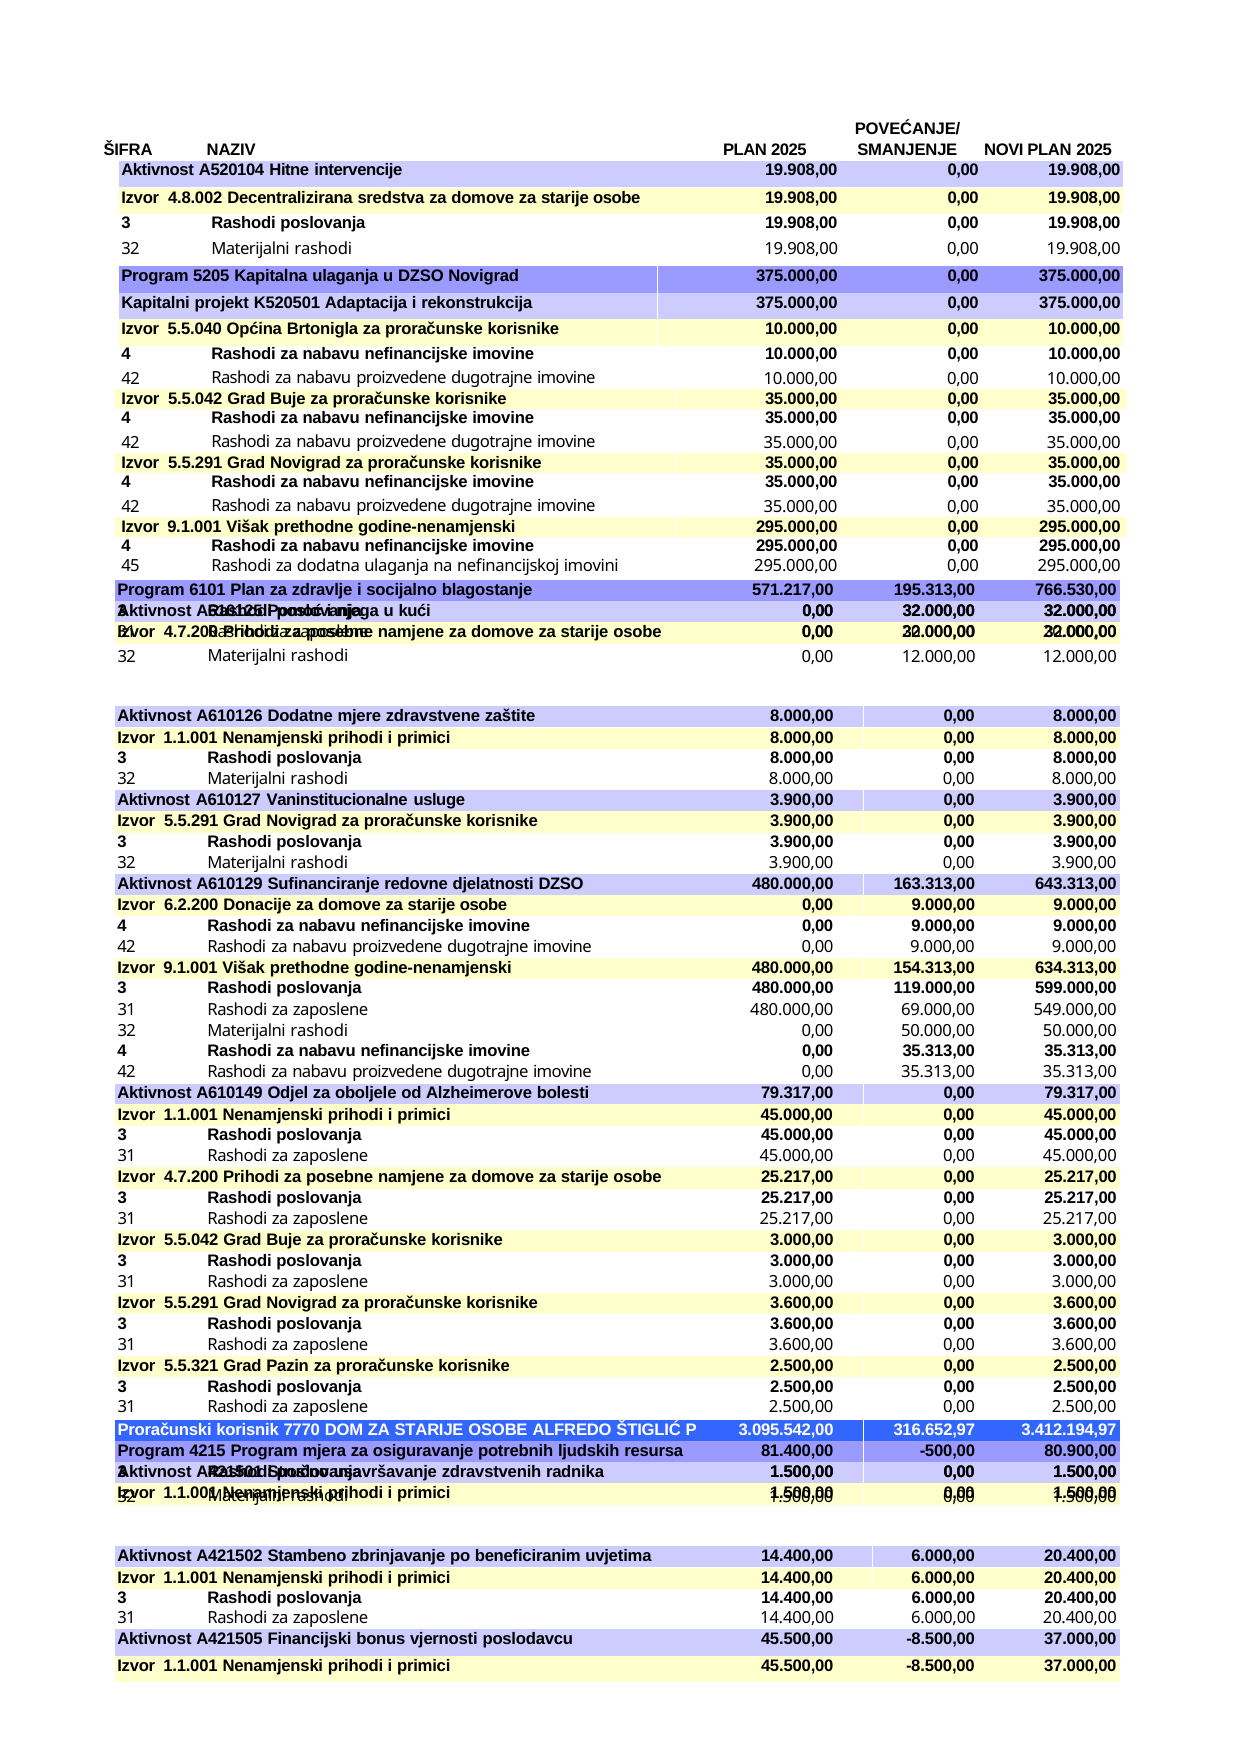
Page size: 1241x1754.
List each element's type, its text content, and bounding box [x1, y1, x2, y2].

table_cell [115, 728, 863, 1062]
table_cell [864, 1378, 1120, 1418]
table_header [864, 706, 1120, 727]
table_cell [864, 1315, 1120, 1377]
text ŠIFRA NAZIV PLAN 2025 SMANJENJE NOVI PLAN 2025 [103, 139, 1137, 158]
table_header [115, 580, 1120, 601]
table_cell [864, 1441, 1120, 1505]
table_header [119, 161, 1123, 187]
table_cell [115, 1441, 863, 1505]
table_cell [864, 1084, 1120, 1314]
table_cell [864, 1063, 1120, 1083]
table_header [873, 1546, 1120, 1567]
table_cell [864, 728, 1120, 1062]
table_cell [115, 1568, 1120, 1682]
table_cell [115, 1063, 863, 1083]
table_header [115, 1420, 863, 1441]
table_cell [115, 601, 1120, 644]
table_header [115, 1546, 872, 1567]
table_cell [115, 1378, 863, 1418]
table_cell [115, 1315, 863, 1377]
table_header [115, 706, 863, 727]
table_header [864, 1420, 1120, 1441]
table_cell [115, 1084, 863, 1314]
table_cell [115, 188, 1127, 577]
